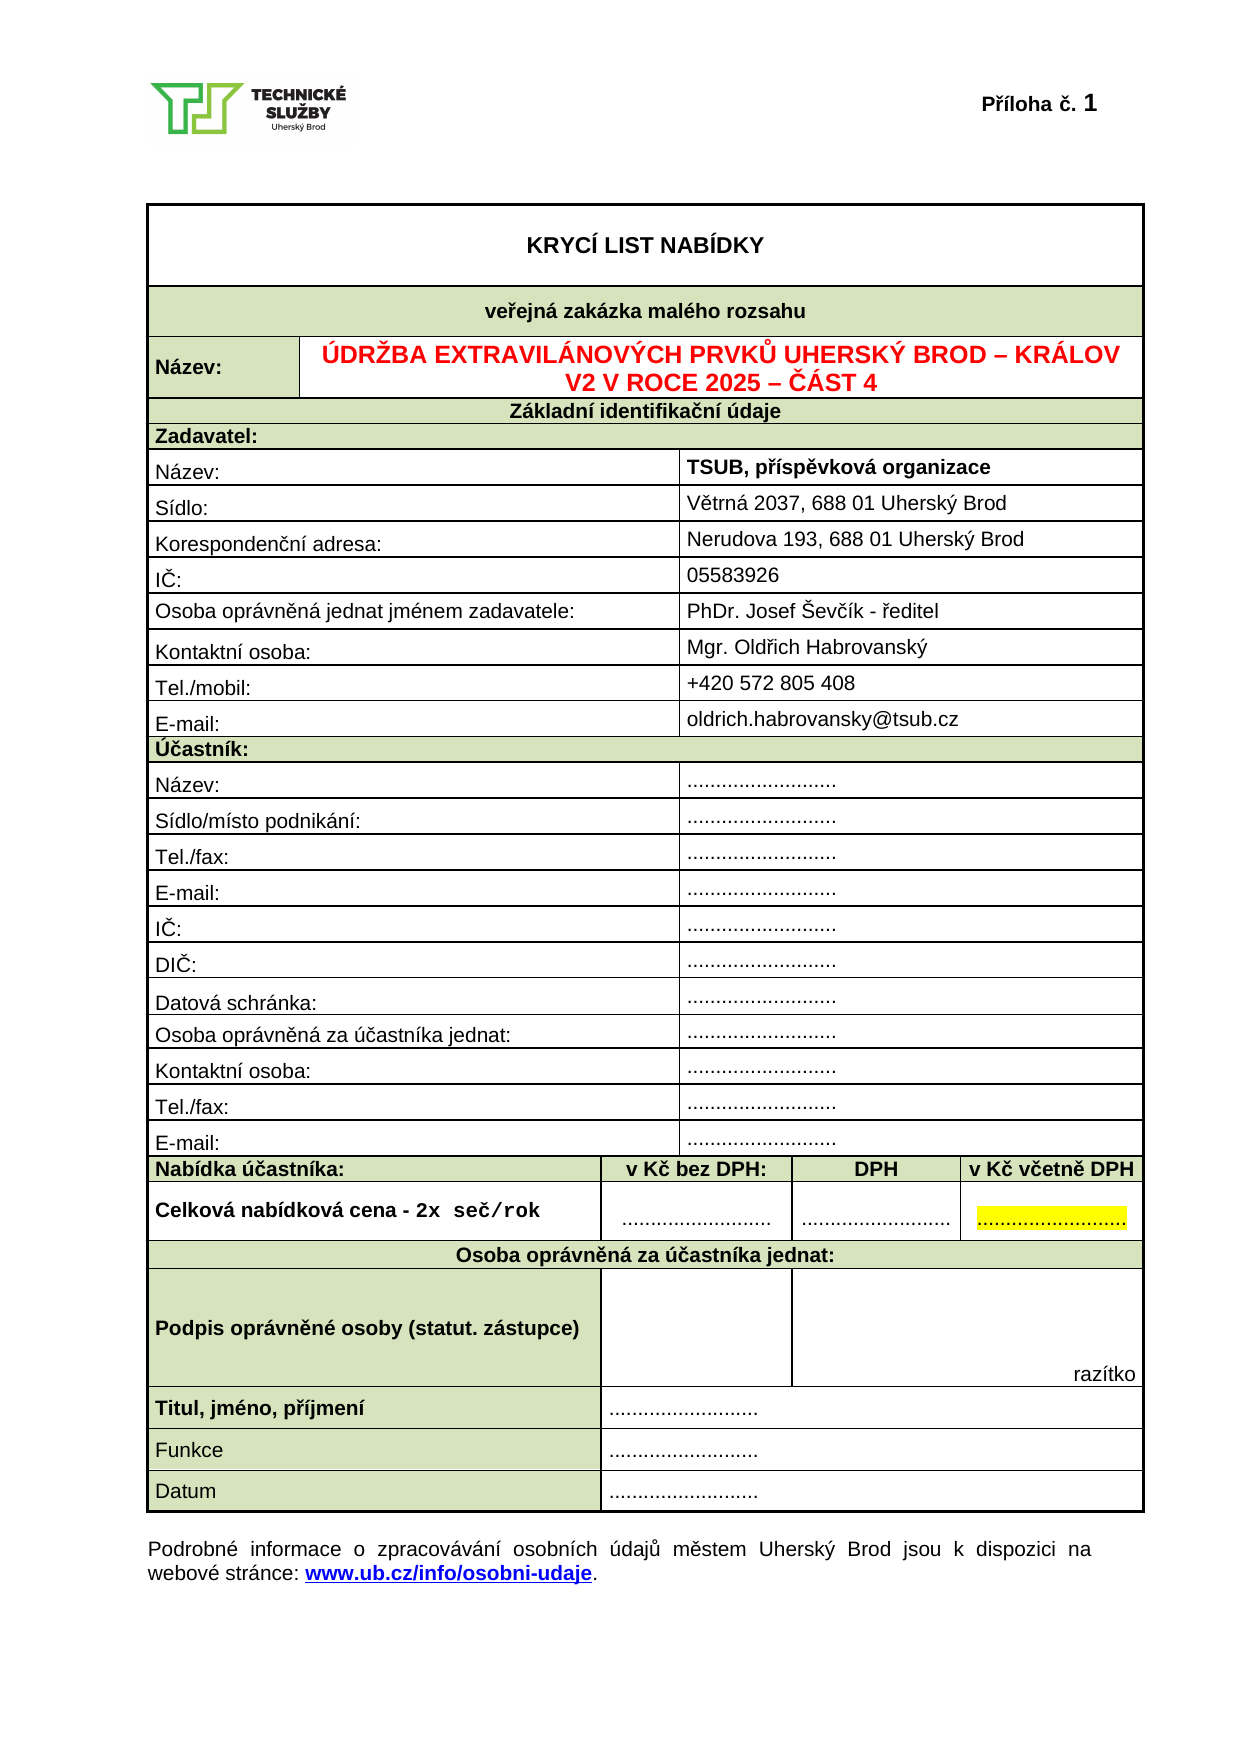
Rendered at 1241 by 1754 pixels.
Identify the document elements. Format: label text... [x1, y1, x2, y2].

table_cell Celková nabídková cena - 2x seč/rok [149, 1182, 600, 1239]
table_cell Tel./fax: [149, 1085, 679, 1119]
table_cell Kontaktní osoba: [149, 1049, 679, 1083]
table_cell +420 572 805 408 [680, 666, 1142, 700]
table_cell .......................... [680, 763, 1142, 797]
table_cell Základní identifikační údaje [149, 399, 1142, 423]
table_cell Sídlo: [149, 486, 679, 520]
table_cell E-mail: [149, 701, 679, 736]
table_cell Kontaktní osoba: [149, 630, 679, 664]
table_cell Tel./fax: [149, 835, 679, 869]
table_cell Nabídka účastníka: [149, 1157, 600, 1181]
table_cell .......................... [680, 1085, 1142, 1119]
table_cell razítko [793, 1269, 1142, 1386]
table_cell Název: [149, 450, 679, 484]
table_cell DPH [793, 1157, 960, 1181]
table_cell .......................... [602, 1471, 1142, 1510]
picture [147, 73, 354, 146]
table_header KRYCÍ LIST NABÍDKY [149, 206, 1142, 285]
table_cell Podpis oprávněné osoby (statut. zástupce) [149, 1269, 600, 1386]
table_cell 05583926 [680, 558, 1142, 592]
table_cell oldrich.habrovansky@tsub.cz [680, 701, 1142, 736]
table_cell Titul, jméno, příjmení [149, 1387, 600, 1428]
table_cell .......................... [680, 835, 1142, 869]
table_cell Korespondenční adresa: [149, 522, 679, 556]
table_cell Název: [149, 337, 299, 397]
table_cell Sídlo/místo podnikání: [149, 799, 679, 833]
table_cell Datum [149, 1471, 600, 1510]
table_cell .......................... [680, 1049, 1142, 1083]
table_cell .......................... [602, 1429, 1142, 1469]
table_cell Název: [149, 763, 679, 797]
table_cell [602, 1269, 791, 1386]
table_cell Větrná 2037, 688 01 Uherský Brod [680, 486, 1142, 520]
table_cell Účastník: [149, 737, 1142, 761]
table_cell .......................... [793, 1182, 960, 1239]
table_cell .......................... [680, 871, 1142, 905]
table_cell E-mail: [149, 871, 679, 905]
table_cell .......................... [961, 1182, 1142, 1239]
table_cell .......................... [680, 799, 1142, 833]
table_cell Nerudova 193, 688 01 Uherský Brod [680, 522, 1142, 556]
table_cell Osoba oprávněná za účastníka jednat: [149, 1015, 679, 1047]
table_cell E-mail: [149, 1121, 679, 1155]
table_cell v Kč bez DPH: [602, 1157, 791, 1181]
table_cell Mgr. Oldřich Habrovanský [680, 630, 1142, 664]
table_cell .......................... [680, 907, 1142, 941]
table_cell v Kč včetně DPH [961, 1157, 1142, 1181]
table_cell Datová schránka: [149, 978, 679, 1014]
table_cell Osoba oprávněná jednat jménem zadavatele: [149, 594, 679, 628]
table_cell IČ: [149, 558, 679, 592]
table_cell .......................... [680, 978, 1142, 1014]
table_cell veřejná zakázka malého rozsahu [149, 287, 1142, 336]
table_cell Funkce [149, 1429, 600, 1469]
table_cell .......................... [680, 943, 1142, 977]
table_cell IČ: [149, 907, 679, 941]
table_cell .......................... [602, 1182, 791, 1239]
table_cell Údržba extravilánových prvků uherský brod – Králov V2 v roce 2025 – část 4 [300, 337, 1142, 397]
table_cell .......................... [680, 1121, 1142, 1155]
table_cell TSUB, příspěvková organizace [680, 450, 1142, 484]
table_cell PhDr. Josef Ševčík - ředitel [680, 594, 1142, 628]
table_cell Osoba oprávněná za účastníka jednat: [149, 1241, 1142, 1268]
text Podrobné informace o zpracovávání osobních údajů městem Uherský Brod jsou k dispozici na webové stránce: www.ub.cz/info/osobni-udaje. [148, 1537, 1092, 1585]
table_cell Zadavatel: [149, 424, 1142, 448]
table_cell .......................... [602, 1387, 1142, 1428]
table_cell .......................... [680, 1015, 1142, 1047]
table_cell DIČ: [149, 943, 679, 977]
table_cell Tel./mobil: [149, 666, 679, 700]
